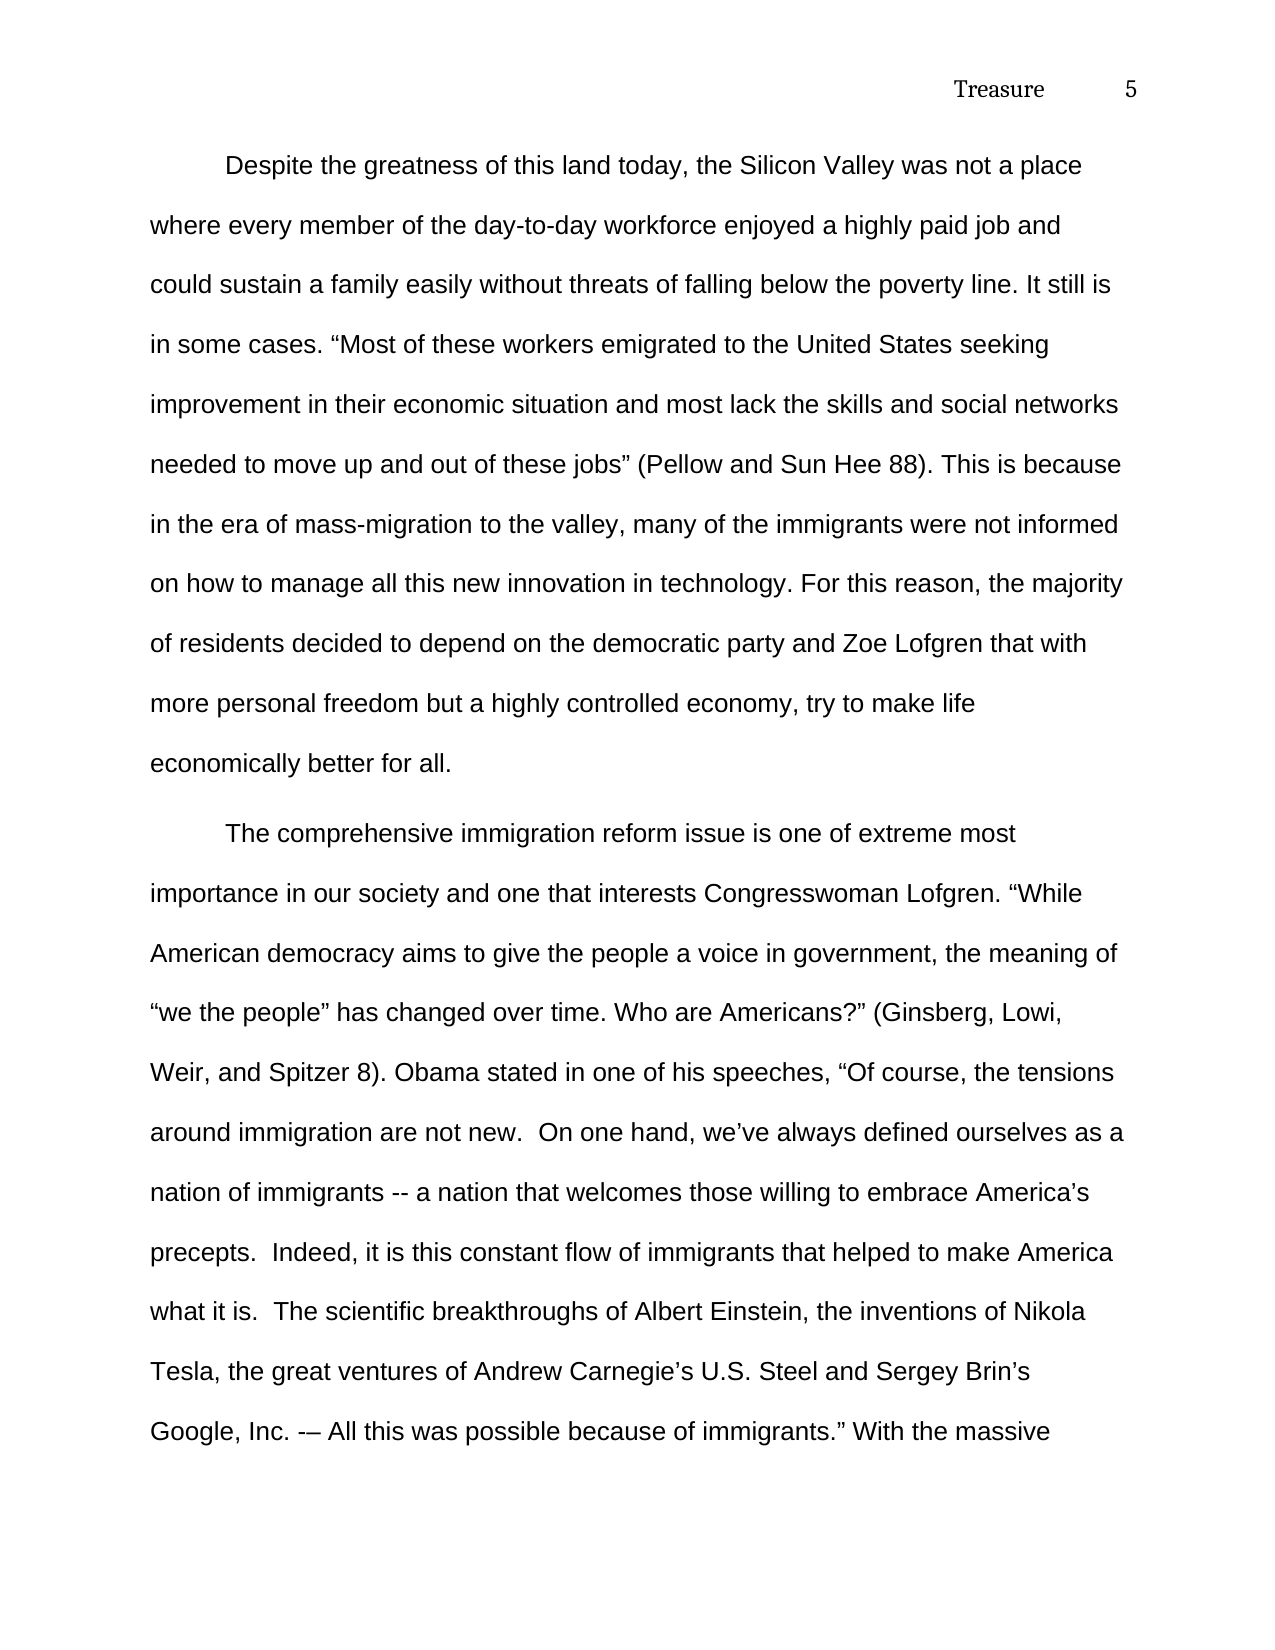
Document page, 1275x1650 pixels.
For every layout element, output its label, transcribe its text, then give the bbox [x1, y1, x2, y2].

text Despite the greatness of this land today, the Silicon Valley was not a place where every member of the day-to-day workforce enjoyed a highly paid job and could sustain a family easily without threats of falling below the poverty line. It still is in some cases. “Most of these workers emigrated to the United States seeking improvement in their economic situation and most lack the skills and social networks needed to move up and out of these jobs” (Pellow and Sun Hee 88). This is because in the era of mass-migration to the valley, many of the immigrants were not informed on how to manage all this new innovation in technology. For this reason, the majority of residents decided to depend on the democratic party and Zoe Lofgren that with more personal freedom but a highly controlled economy, try to make life economically better for all. [150, 150, 1125, 778]
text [150, 818, 1125, 1446]
